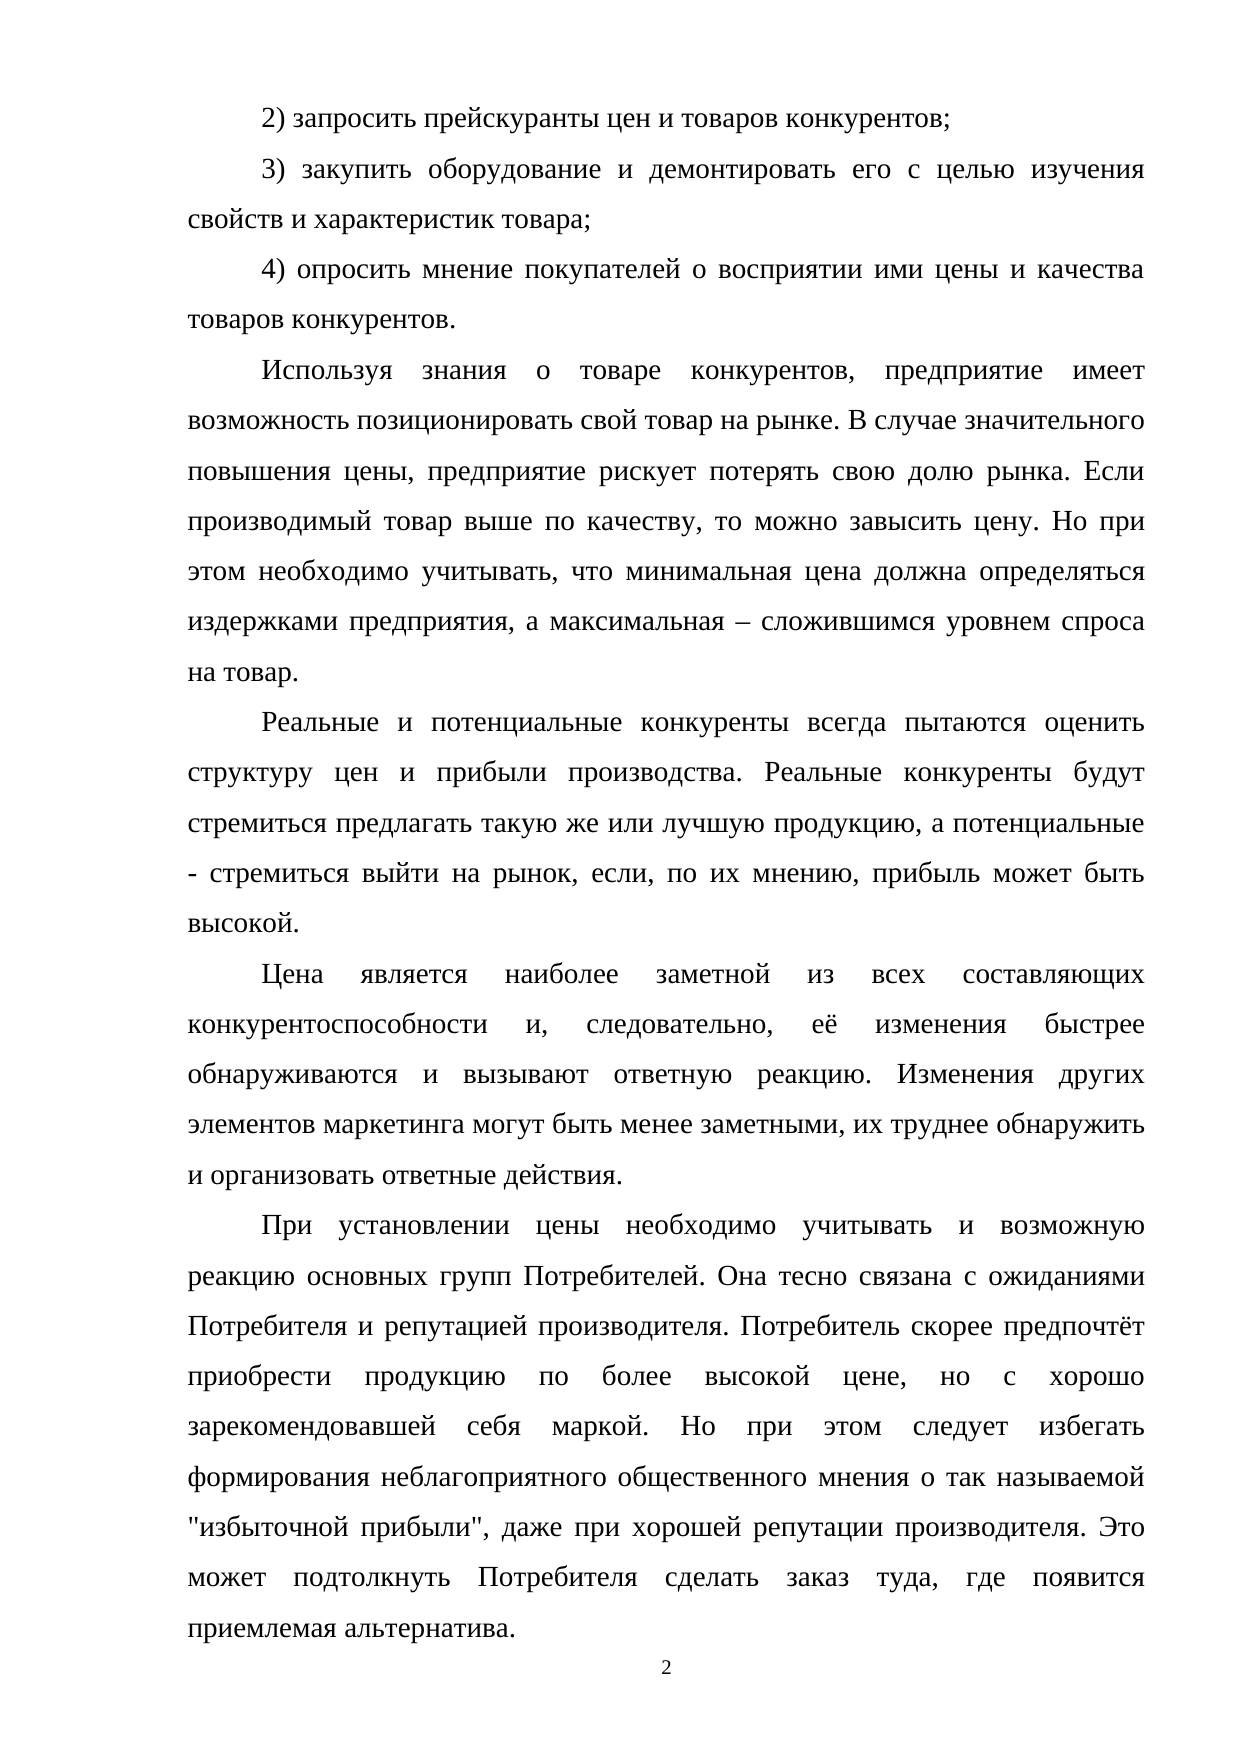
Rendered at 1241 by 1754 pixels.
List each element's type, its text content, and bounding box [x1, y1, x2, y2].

text Используя знания о товаре конкурентов, предприятие имеет возможность позиционировать свой товар на рынке. В случае значительного повышения цены, предприятие рискует потерять свою долю рынка. Если производимый товар выше по качеству, то можно завысить цену. Но при этом необходимо учитывать, что минимальная цена должна определяться издержками предприятия, а максимальная – сложившимся уровнем спроса на товар. [187, 352, 1146, 687]
text Реальные и потенциальные конкуренты всегда пытаются оценить структуру цен и прибыли производства. Реальные конкуренты будут стремиться предлагать такую же или лучшую продукцию, а потенциальные - стремиться выйти на рынок, если, по их мнению, прибыль может быть высокой. [187, 704, 1146, 939]
text При установлении цены необходимо учитывать и возможную реакцию основных групп Потребителей. Она тесно связана с ожиданиями Потребителя и репутацией производителя. Потребитель скорее предпочтёт приобрести продукцию по более высокой цене, но с хорошо зарекомендовавшей себя маркой. Но при этом следует избегать формирования неблагоприятного общественного мнения о так называемой "избыточной прибыли", даже при хорошей репутации производителя. Это может подтолкнуть Потребителя сделать заказ туда, где появится приемлемая альтернатива. [187, 1207, 1146, 1643]
text 3) закупить оборудование и демонтировать его с целью изучения свойств и характеристик товара; [187, 151, 1146, 234]
text 4) опросить мнение покупателей о восприятии ими цены и качества товаров конкурентов. [187, 251, 1146, 335]
text Цена является наиболее заметной из всех составляющих конкурентоспособности и, следовательно, её изменения быстрее обнаруживаются и вызывают ответную реакцию. Изменения других элементов маркетинга могут быть менее заметными, их труднее обнаружить и организовать ответные действия. [187, 956, 1146, 1191]
text 2) запросить прейскуранты цен и товаров конкурентов; [187, 100, 1146, 134]
